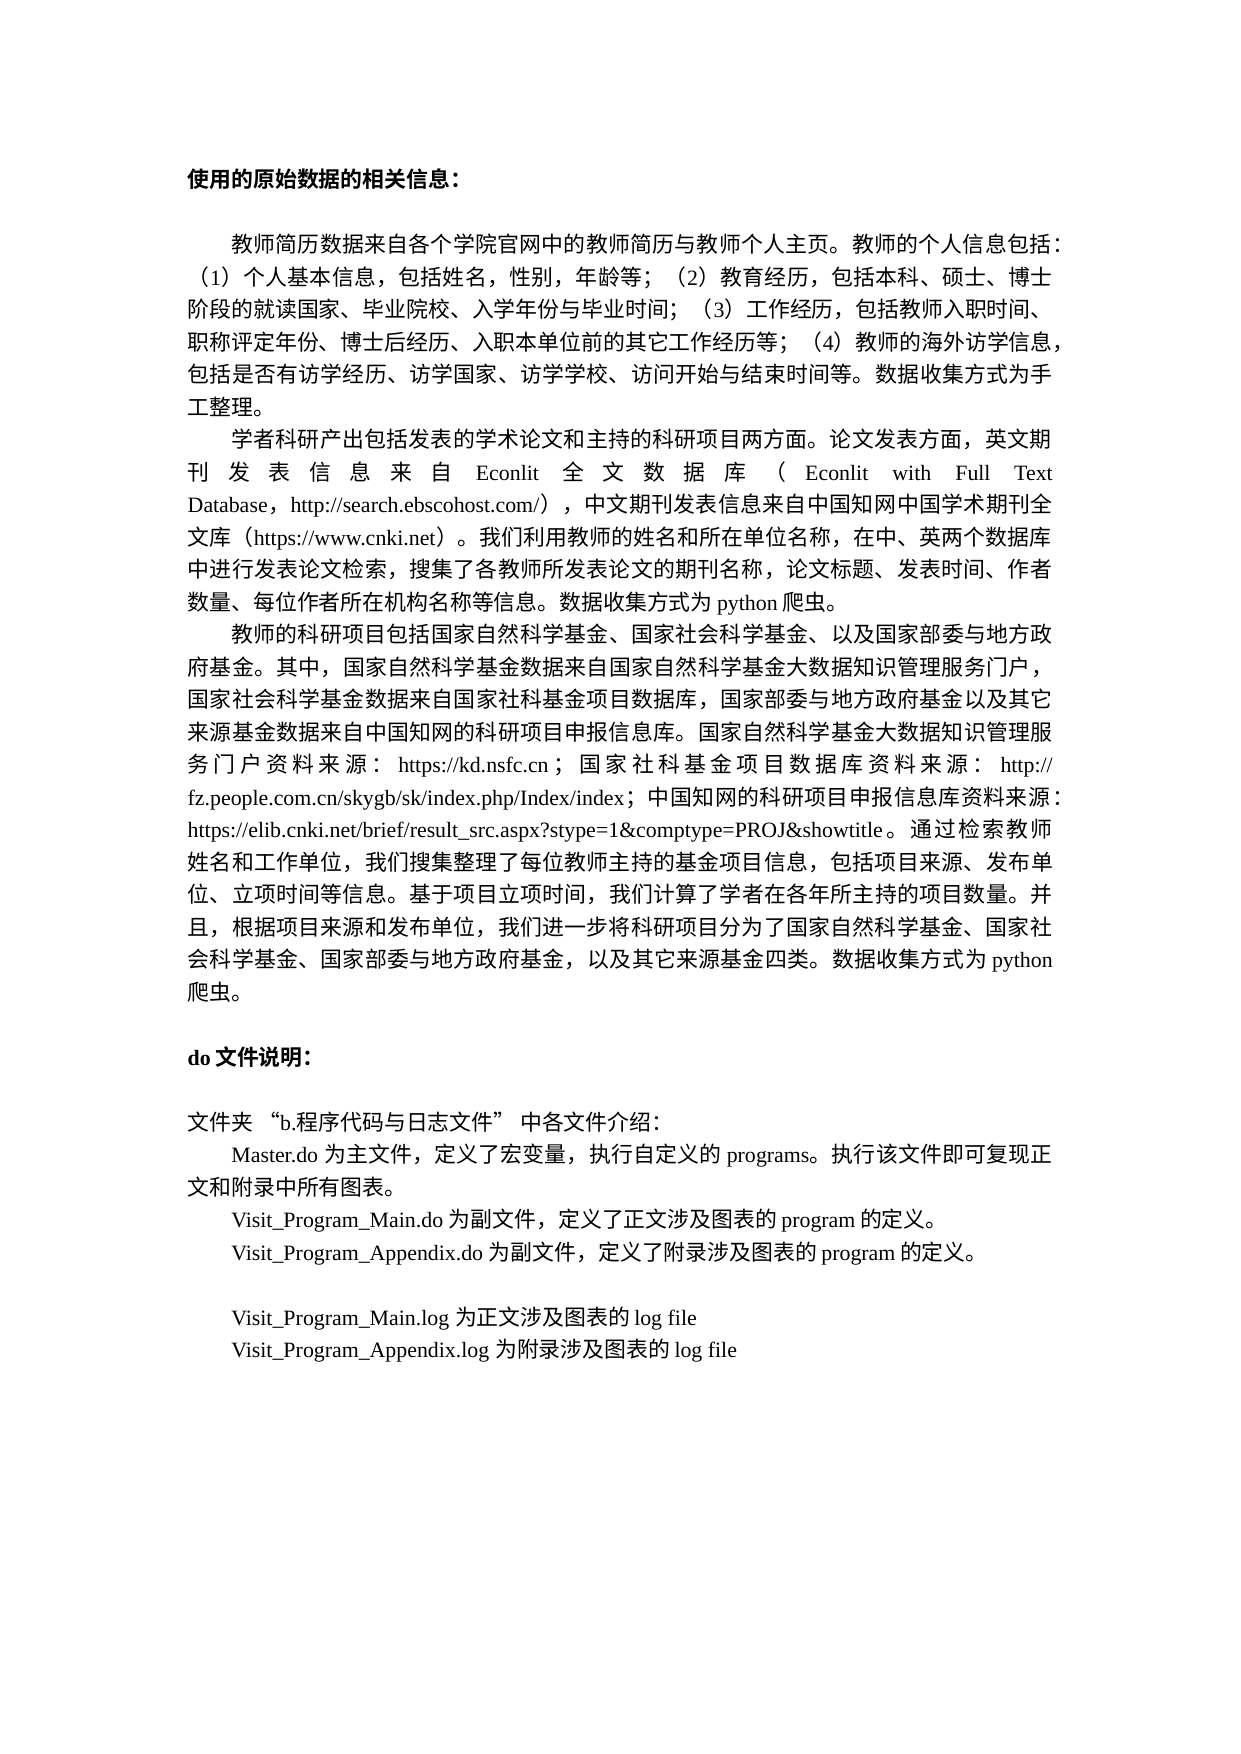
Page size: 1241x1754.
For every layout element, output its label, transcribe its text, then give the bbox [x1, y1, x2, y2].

text 教师的科研项目包括国家自然科学基金、国家社会科学基金、以及国家部委与地方政府基金。其中，国家自然科学基金数据来自国家自然科学基金大数据知识管理服务门户，国家社会科学基金数据来自国家社科基金项目数据库，国家部委与地方政府基金以及其它来源基金数据来自中国知网的科研项目申报信息库。国家自然科学基金大数据知识管理服务门户资料来源：https://kd.nsfc.cn；国家社科基金项目数据库资料来源：http://fz.people.com.cn/skygb/sk/index.php/Index/index；中国知网的科研项目申报信息库资料来源：https://elib.cnki.net/brief/result_src.aspx?stype=1&comptype=PROJ&showtitle。通过检索教师姓名和工作单位，我们搜集整理了每位教师主持的基金项目信息，包括项目来源、发布单位、立项时间等信息。基于项目立项时间，我们计算了学者在各年所主持的项目数量。并且，根据项目来源和发布单位，我们进一步将科研项目分为了国家自然科学基金、国家社会科学基金、国家部委与地方政府基金，以及其它来源基金四类。数据收集方式为python爬虫。 [187, 617, 1053, 1007]
text 文件夹 “b.程序代码与日志文件” 中各文件介绍： [187, 1104, 1053, 1137]
text do文件说明： [187, 1039, 1053, 1072]
text 使用的原始数据的相关信息： [187, 162, 1053, 194]
text 教师简历数据来自各个学院官网中的教师简历与教师个人主页。教师的个人信息包括：（1）个人基本信息，包括姓名，性别，年龄等；（2）教育经历，包括本科、硕士、博士阶段的就读国家、毕业院校、入学年份与毕业时间；（3）工作经历，包括教师入职时间、职称评定年份、博士后经历、入职本单位前的其它工作经历等；（4）教师的海外访学信息，包括是否有访学经历、访学国家、访学学校、访问开始与结束时间等。数据收集方式为手工整理。 [187, 227, 1053, 422]
text Visit_Program_Main.do 为副文件，定义了正文涉及图表的program的定义。 [187, 1202, 1053, 1234]
text Master.do 为主文件，定义了宏变量，执行自定义的programs。执行该文件即可复现正文和附录中所有图表。 [187, 1137, 1053, 1202]
text Visit_Program_Main.log 为正文涉及图表的log file [187, 1299, 1053, 1332]
text Visit_Program_Appendix.do 为副文件，定义了附录涉及图表的program的定义。 [187, 1234, 1053, 1267]
text 学者科研产出包括发表的学术论文和主持的科研项目两方面。论文发表方面，英文期刊发表信息来自Econlit全文数据库（Econlit with Full Text Database，http://search.ebscohost.com/），中文期刊发表信息来自中国知网中国学术期刊全文库（https://www.cnki.net）。我们利用教师的姓名和所在单位名称，在中、英两个数据库中进行发表论文检索，搜集了各教师所发表论文的期刊名称，论文标题、发表时间、作者数量、每位作者所在机构名称等信息。数据收集方式为python爬虫。 [187, 422, 1053, 617]
text Visit_Program_Appendix.log 为附录涉及图表的log file [187, 1332, 1053, 1364]
